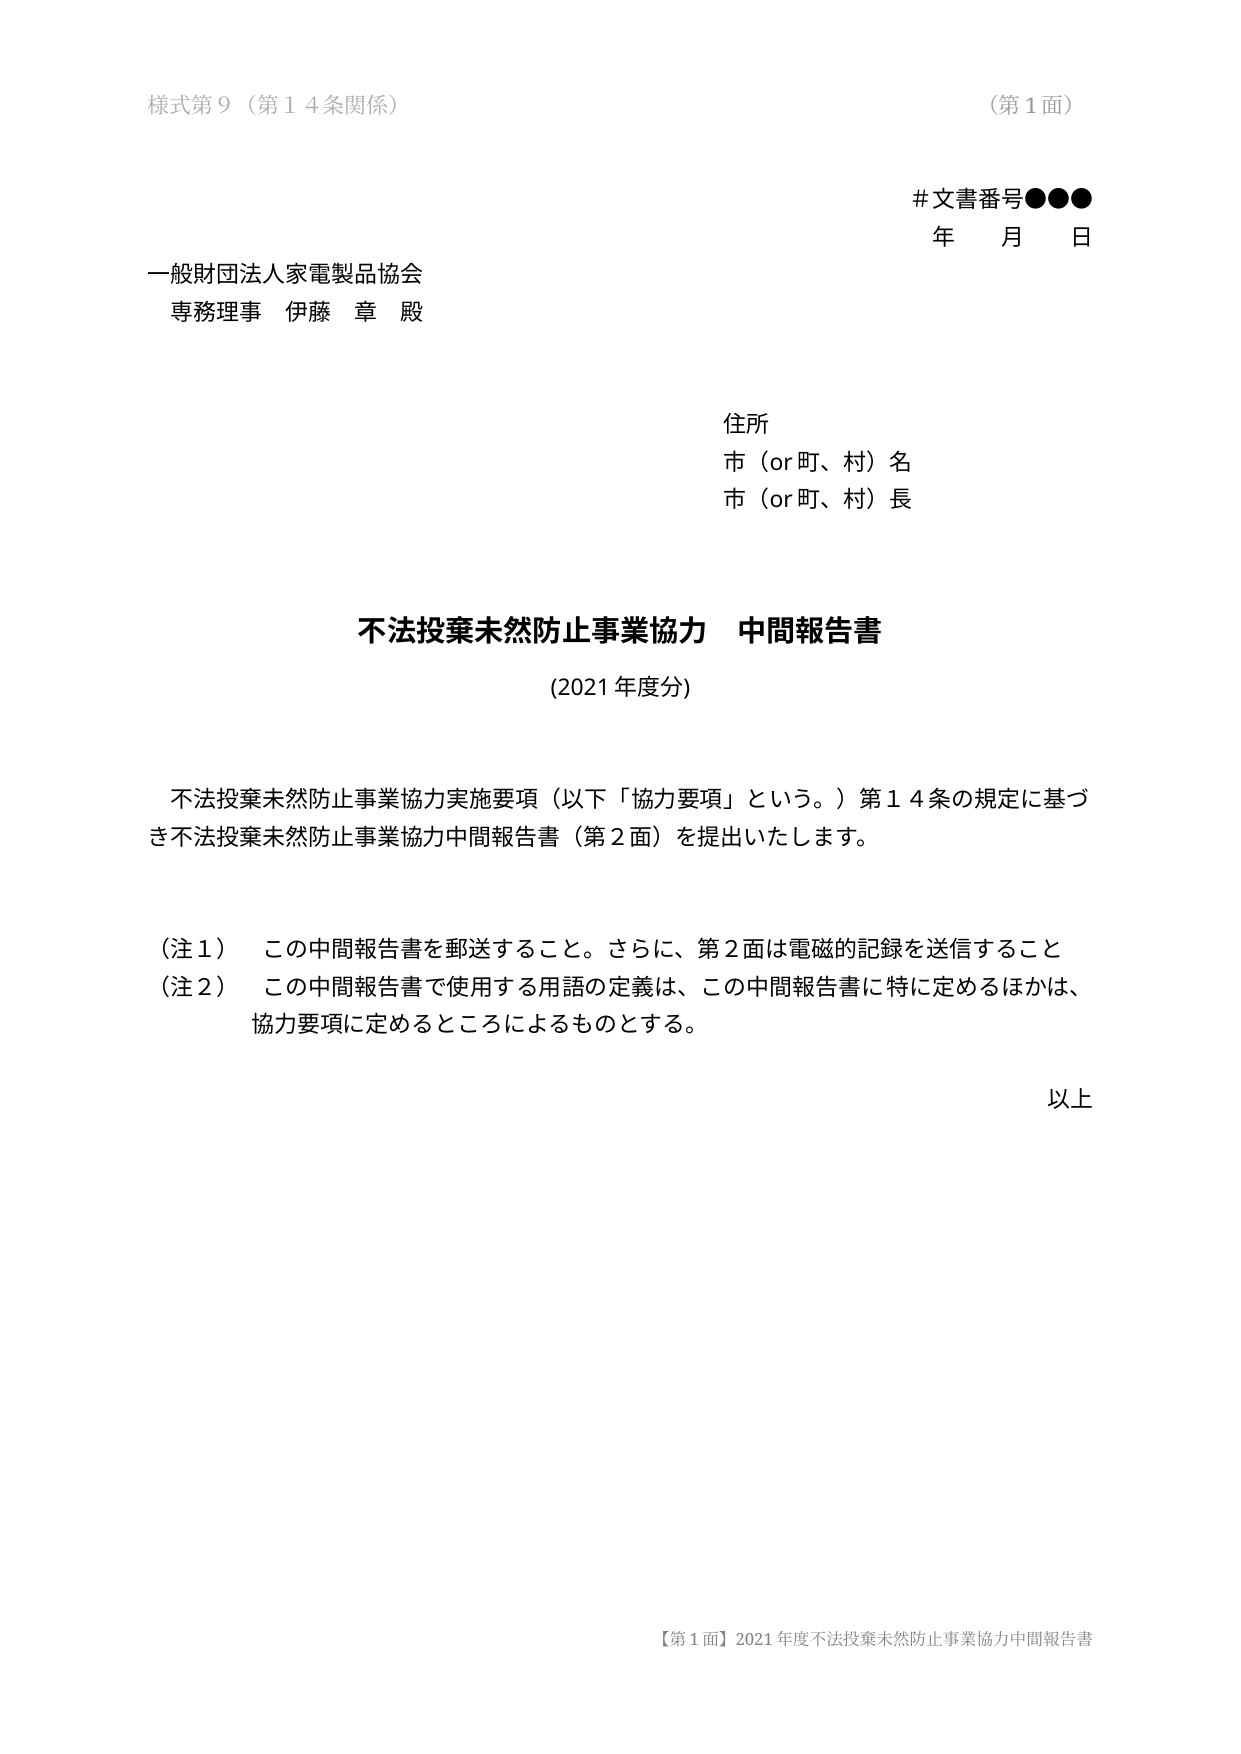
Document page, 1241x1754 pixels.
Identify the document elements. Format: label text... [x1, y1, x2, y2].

text （注１） この中間報告書を郵送すること。さらに、第２面は電磁的記録を送信すること [148, 929, 1092, 967]
text 年 月 日 [148, 217, 1092, 254]
text 住所 [723, 404, 1092, 442]
text 一般財団法人家電製品協会 [148, 254, 1092, 292]
text 専務理事 伊藤 章 殿 [148, 292, 1092, 329]
text ＃文書番号●●● [148, 179, 1092, 217]
text (2021年度分) [148, 667, 1092, 704]
text 不法投棄未然防止事業協力 中間報告書 [148, 592, 1092, 667]
text （注２） この中間報告書で使用する用語の定義は、この中間報告書に特に定めるほかは、協力要項に定めるところによるものとする。 [148, 967, 1092, 1042]
text 不法投棄未然防止事業協力実施要項（以下「協力要項」という。）第１４条の規定に基づき不法投棄未然防止事業協力中間報告書（第２面）を提出いたします。 [148, 779, 1092, 854]
text 市（or町、村）長 [723, 479, 1092, 517]
text 市（or町、村）名 [723, 442, 1092, 479]
text 以上 [148, 1079, 1092, 1117]
